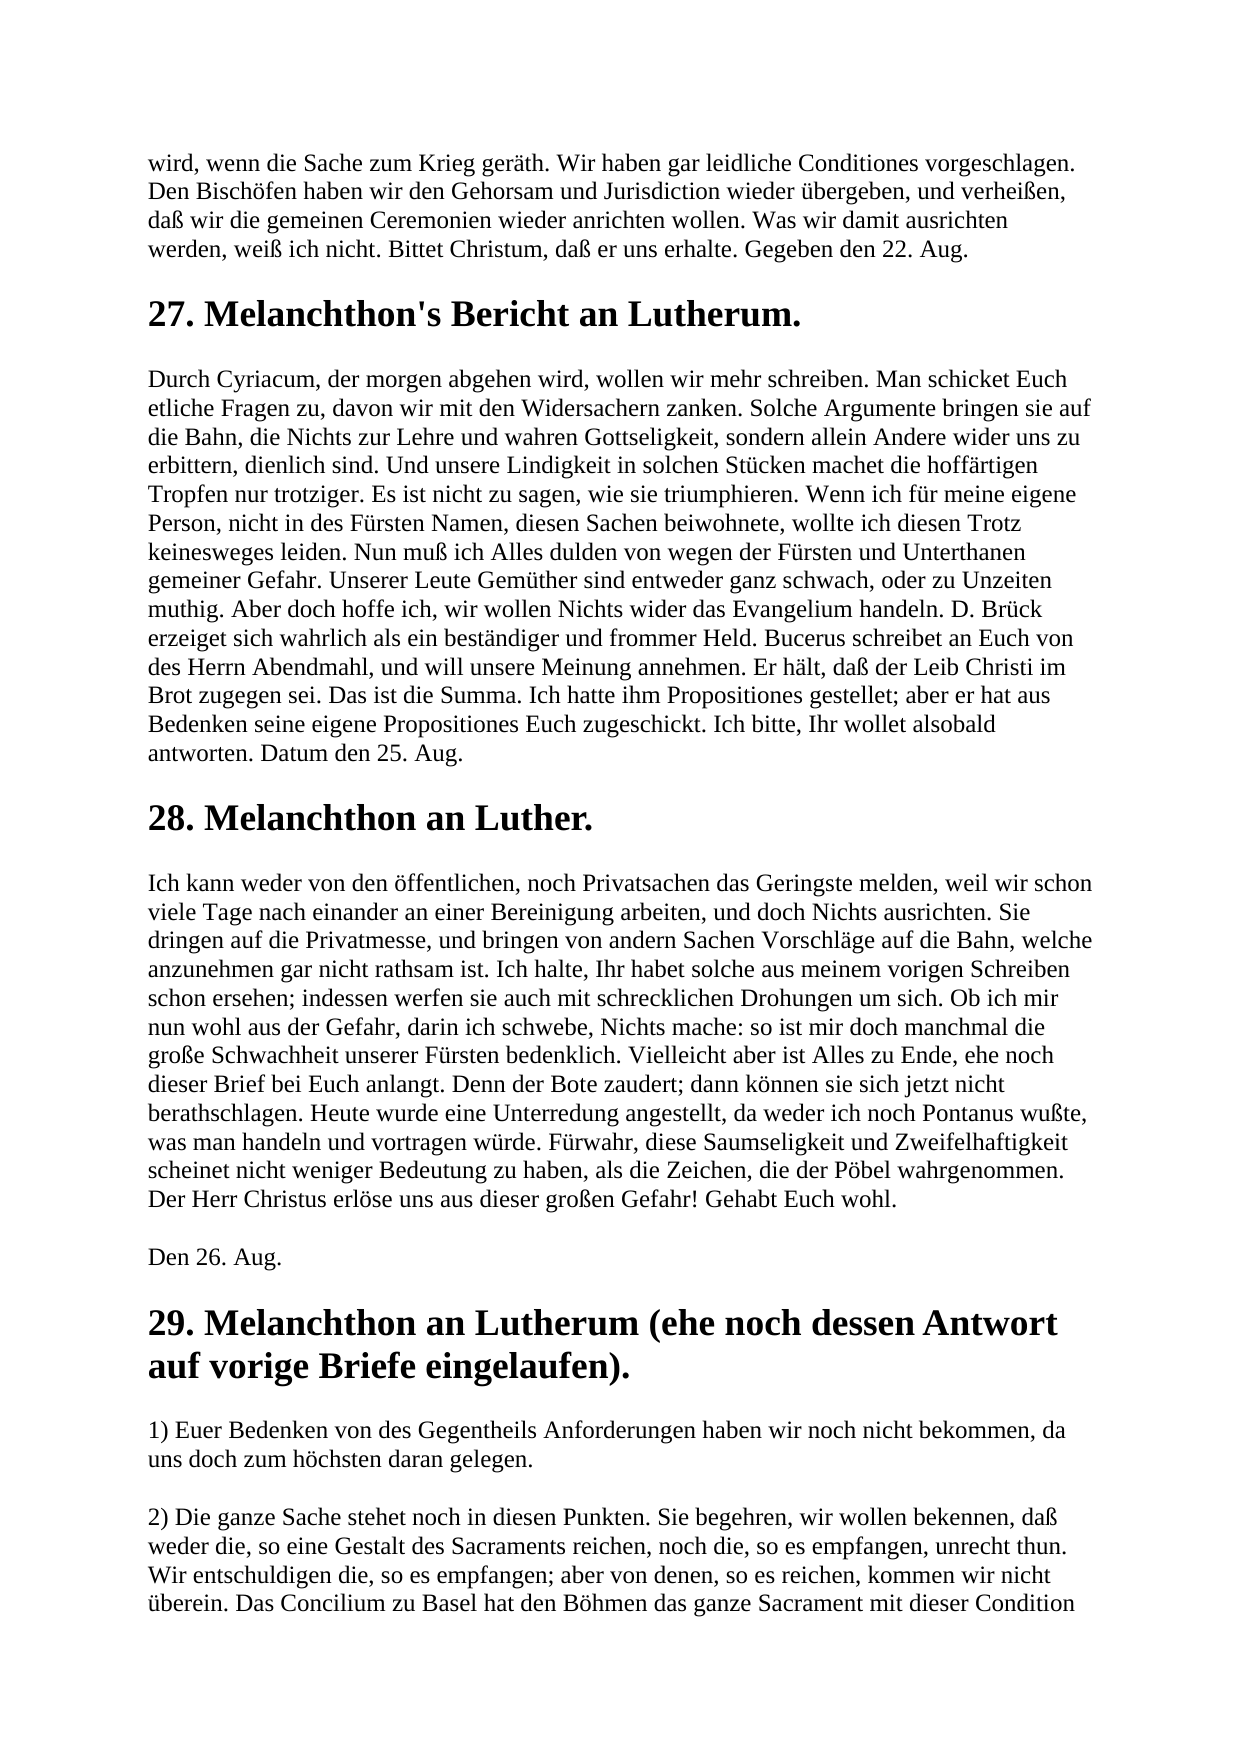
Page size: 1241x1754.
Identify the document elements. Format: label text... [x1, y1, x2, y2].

text 6) Ich kann nicht wissen, wo es noch hinaus will. Denn wiewohl auch unsern Feinden Friede von Nöthen ist; so dünket mir doch, daß Etliche nicht bedenken, was für große Gefahr sein wird, wenn die Sache zum Krieg geräth. Wir haben gar leidliche Conditiones vorgeschlagen. Den Bischöfen haben wir den Gehorsam und Jurisdiction wieder übergeben, und verheißen, daß wir die gemeinen Ceremonien wieder anrichten wollen. Was wir damit ausrichten werden, weiß ich nicht. Bittet Christum, daß er uns erhalte. Gegeben den 22. Aug. [148, 148, 1093, 320]
text Durch Cyriacum, der morgen abgehen wird, wollen wir mehr schreiben. Man schicket Euch etliche Fragen zu, davon wir mit den Widersachern zanken. Solche Argumente bringen sie auf die Bahn, die Nichts zur Lehre und wahren Gottseligkeit, sondern allein Andere wider uns zu erbittern, dienlich sind. Und unsere Lindigkeit in solchen Stücken machet die hoffärtigen Tropfen nur trotziger. Es ist nicht zu sagen, wie sie triumphieren. Wenn ich für meine eigene Person, nicht in des Fürsten Namen, diesen Sachen beiwohnete, wollte ich diesen Trotz keinesweges leiden. Nun muß ich Alles dulden von wegen der Fürsten und Unterthanen gemeiner Gefahr. Unserer Leute Gemüther sind entweder ganz schwach, oder zu Unzeiten muthig. Aber doch hoffe ich, wir wollen Nichts wider das Evangelium handeln. D. Brück erzeiget sich wahrlich als ein beständiger und frommer Held. Bucerus schreibet an Euch von des Herrn Abendmahl, und will unsere Meinung annehmen. Er hält, daß der Leib Christi im Brot zugegen sei. Das ist die Summa. Ich hatte ihm Propositiones gestellet; aber er hat aus Bedenken seine eigene Propositiones Euch zugeschickt. Ich bitte, Ihr wollet alsobald antworten. Datum den 25. Aug. [148, 422, 1093, 824]
text 1) Euer Bedenken von des Gegentheils Anforderungen haben wir noch nicht bekommen, da uns doch zum höchsten daran gelegen. [148, 1473, 1093, 1531]
text Den 26. Aug. [148, 1300, 1093, 1328]
subtitle 28. Melanchthon an Luther. [148, 853, 1093, 896]
subtitle 27. Melanchthon's Bericht an Lutherum. [148, 349, 1093, 392]
text Ich kann weder von den öffentlichen, noch Privatsachen das Geringste melden, weil wir schon viele Tage nach einander an einer Bereinigung arbeiten, und doch Nichts ausrichten. Sie dringen auf die Privatmesse, und bringen von andern Sachen Vorschläge auf die Bahn, welche anzunehmen gar nicht rathsam ist. Ich halte, Ihr habet solche aus meinem vorigen Schreiben schon ersehen; indessen werfen sie auch mit schrecklichen Drohungen um sich. Ob ich mir nun wohl aus der Gefahr, darin ich schwebe, Nichts mache: so ist mir doch manchmal die große Schwachheit unserer Fürsten bedenklich. Vielleicht aber ist Alles zu Ende, ehe noch dieser Brief bei Euch anlangt. Denn der Bote zaudert; dann können sie sich jetzt nicht berathschlagen. Heute wurde eine Unterredung angestellt, da weder ich noch Pontanus wußte, was man handeln und vortragen würde. Fürwahr, diese Saumseligkeit und Zweifelhaftigkeit scheinet nicht weniger Bedeutung zu haben, als die Zeichen, die der Pöbel wahrgenommen. Der Herr Christus erlöse uns aus dieser großen Gefahr! Gehabt Euch wohl. [148, 926, 1093, 1271]
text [148, 1560, 1093, 1617]
subtitle 29. Melanchthon an Lutherum (ehe noch dessen Antwort auf vorige Briefe eingelaufen). [148, 1358, 1093, 1444]
